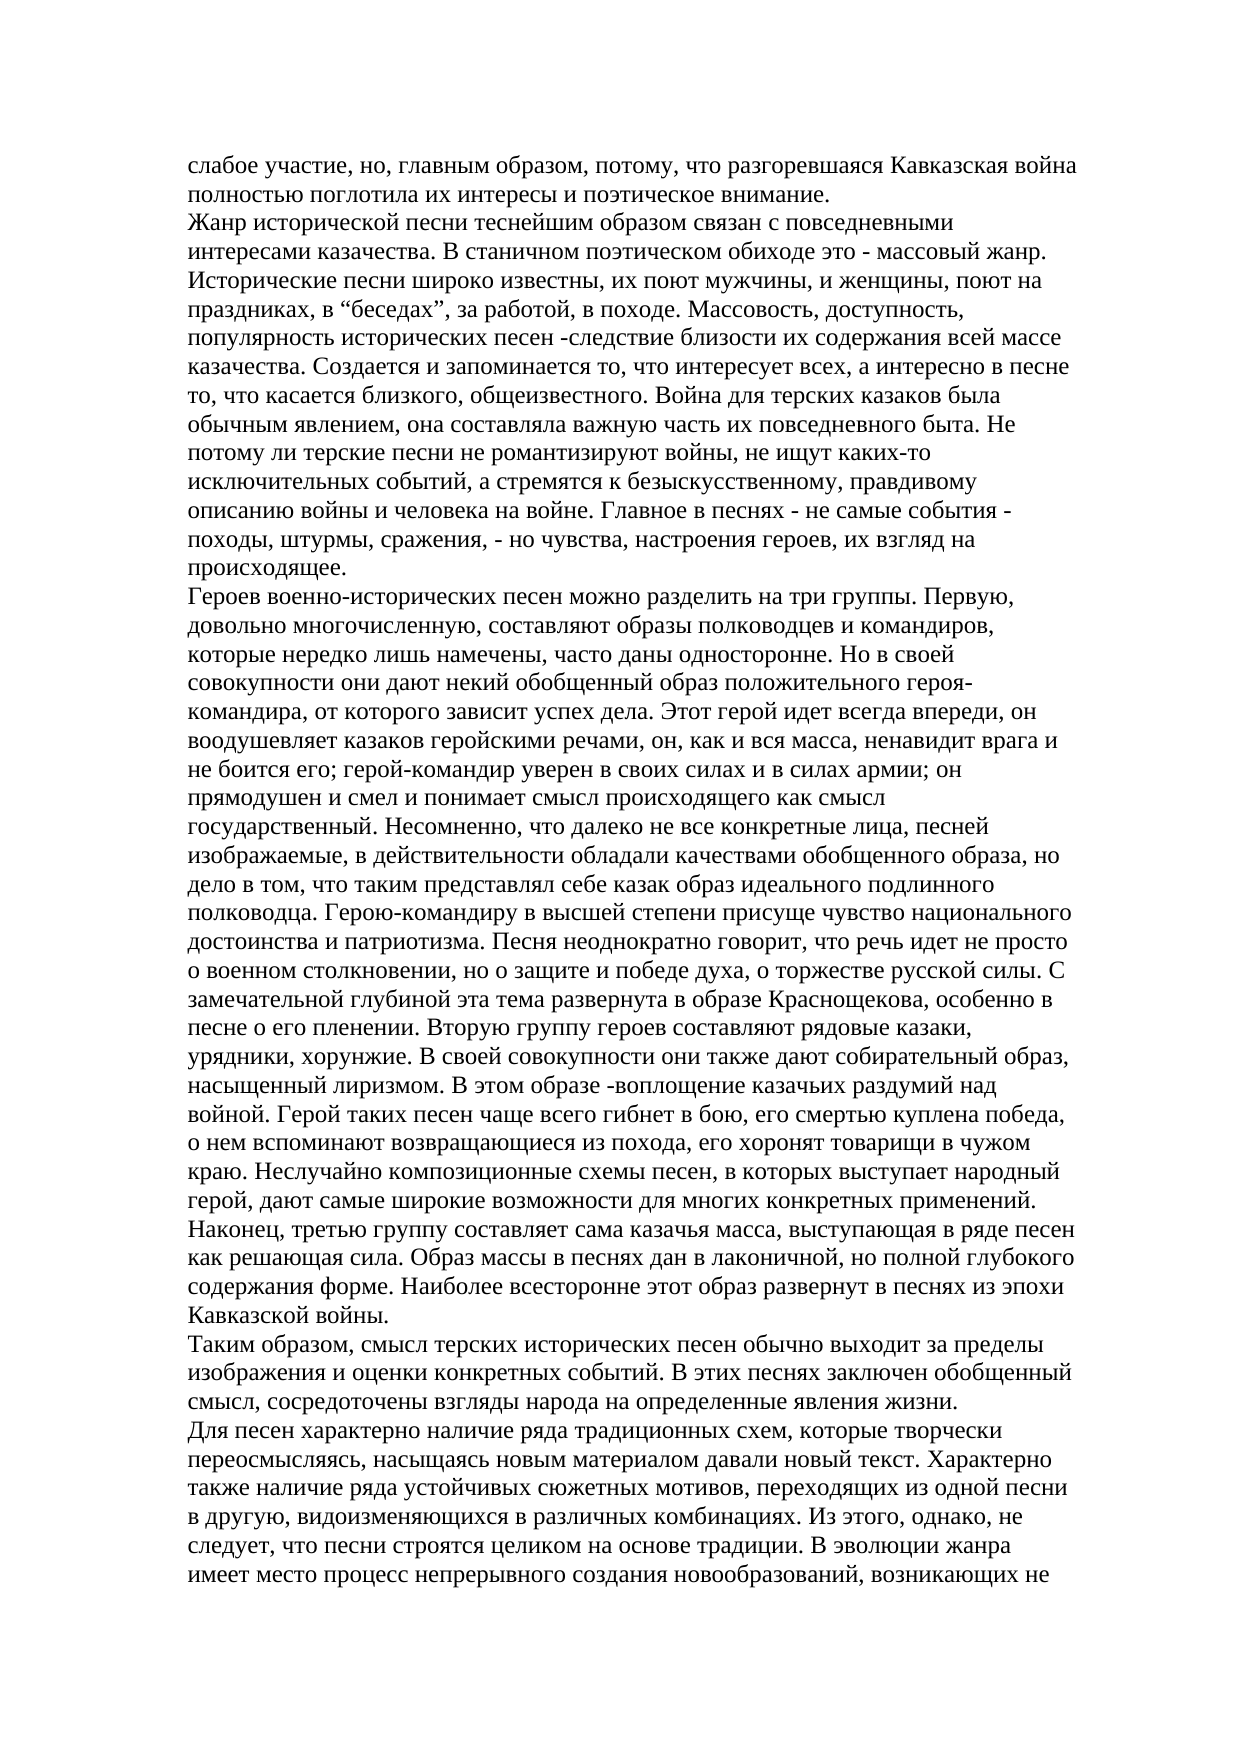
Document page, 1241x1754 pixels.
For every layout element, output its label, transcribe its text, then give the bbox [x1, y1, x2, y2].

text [187, 150, 1078, 207]
text Героев военно-исторических песен можно разделить на три группы. Первую, довольно многочисленную, составляют образы полководцев и командиров, которые нередко лишь намечены, часто даны односторонне. Но в своей совокупности они дают некий обобщенный образ положительного героя-командира, от которого зависит успех дела. Этот герой идет всегда впереди, он воодушевляет казаков геройскими речами, он, как и вся масса, ненавидит врага и не боится его; герой-командир уверен в своих силах и в силах армии; он прямодушен и смел и понимает смысл происходящего как смысл государственный. Несомненно, что далеко не все конкретные лица, песней изображаемые, в действительности обладали качествами обобщенного образа, но дело в том, что таким представлял себе казак образ идеального подлинного полководца. Герою-командиру в высшей степени присуще чувство национального достоинства и патриотизма. Песня неоднократно говорит, что речь идет не просто о военном столкновении, но о защите и победе духа, о торжестве русской силы. С замечательной глубиной эта тема развернута в образе Краснощекова, особенно в песне о его пленении. Вторую группу героев составляют рядовые казаки, урядники, хорунжие. В своей совокупности они также дают собирательный образ, насыщенный лиризмом. В этом образе -воплощение казачьих раздумий над войной. Герой таких песен чаще всего гибнет в бою, его смертью куплена победа, о нем вспоминают возвращающиеся из похода, его хоронят товарищи в чужом краю. Неслучайно композиционные схемы песен, в которых выступает народный герой, дают самые широкие возможности для многих конкретных применений. Наконец, третью группу составляет сама казачья масса, выступающая в ряде песен как решающая сила. Образ массы в песнях дан в лаконичной, но полной глубокого содержания форме. Наиболее всесторонне этот образ развернут в песнях из эпохи Кавказской войны. [187, 581, 1078, 1329]
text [187, 1415, 1078, 1587]
text Жанр исторической песни теснейшим образом связан с повседневными интересами казачества. В станичном поэтическом обиходе это - массовый жанр. Исторические песни широко известны, их поют мужчины, и женщины, поют на праздниках, в “беседах”, за работой, в походе. Массовость, доступность, популярность исторических песен -следствие близости их содержания всей массе казачества. Создается и запоминается то, что интересует всех, а интересно в песне то, что касается близкого, общеизвестного. Война для терских казаков была обычным явлением, она составляла важную часть их повседневного быта. Не потому ли терские песни не романтизируют войны, не ищут каких-то исключительных событий, а стремятся к безыскусственному, правдивому описанию войны и человека на войне. Главное в песнях - не самые события -походы, штурмы, сражения, - но чувства, настроения героев, их взгляд на происходящее. [187, 207, 1078, 581]
text Таким образом, смысл терских исторических песен обычно выходит за пределы изображения и оценки конкретных событий. В этих песнях заключен обобщенный смысл, сосредоточены взгляды народа на определенные явления жизни. [187, 1329, 1078, 1415]
